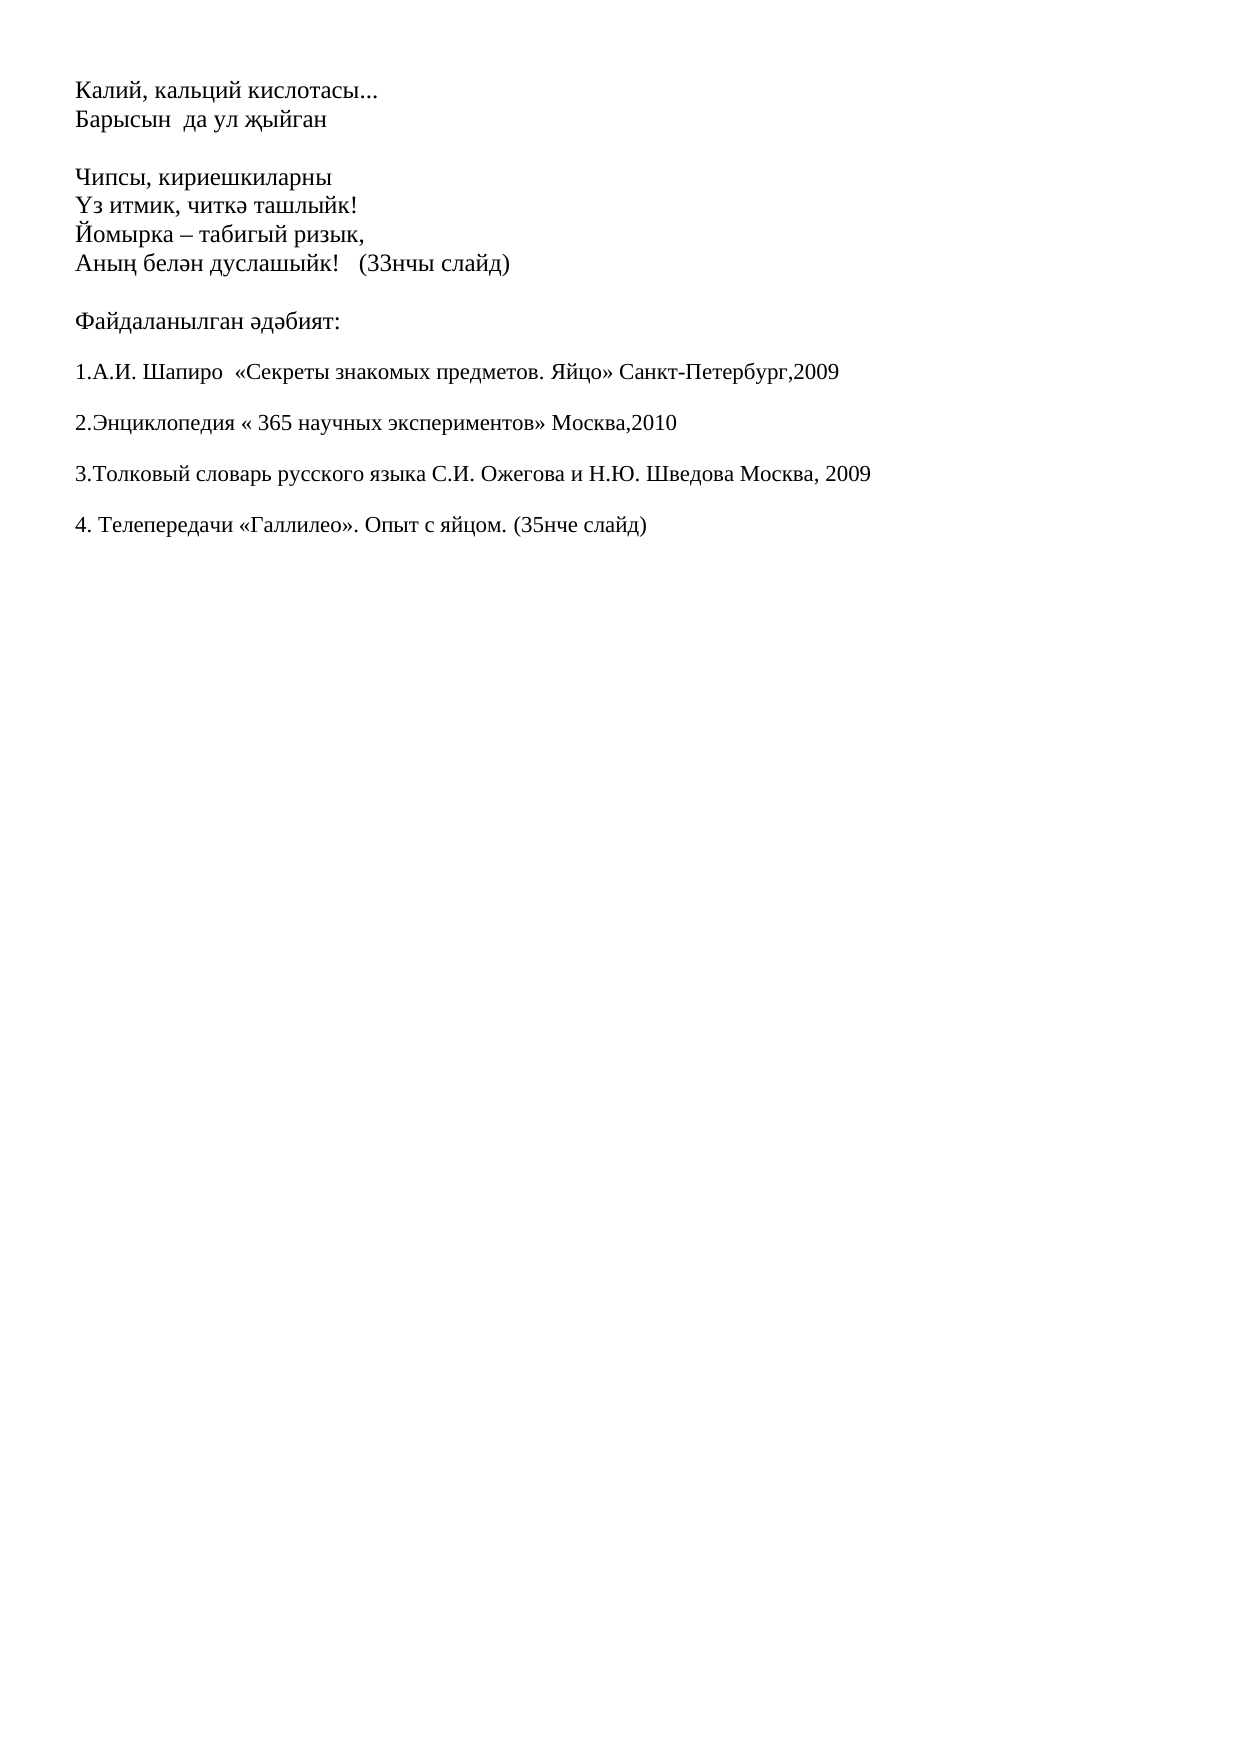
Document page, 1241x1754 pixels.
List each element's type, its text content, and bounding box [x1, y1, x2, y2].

text 4. Телепередачи «Галлилео». Опыт с яйцом. (35нче слайд) [75, 511, 1165, 537]
text Чипсы, кириешкиларны Үз итмик, читкә ташлыйк! Йомырка – табигый ризык, Аның белән дуслашыйк! (33нчы слайд) [75, 162, 1165, 277]
text 2.Энциклопедия « 365 научных экспериментов» Москва,2010 [75, 409, 1165, 435]
text Файдаланылган әдәбият: [75, 306, 1165, 334]
text 3.Толковый словарь русского языка С.И. Ожегова и Н.Ю. Шведова Москва, 2009 [75, 460, 1165, 486]
text 1.А.И. Шапиро «Секреты знакомых предметов. Яйцо» Санкт-Петербург,2009 [75, 358, 1165, 384]
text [75, 75, 1165, 132]
